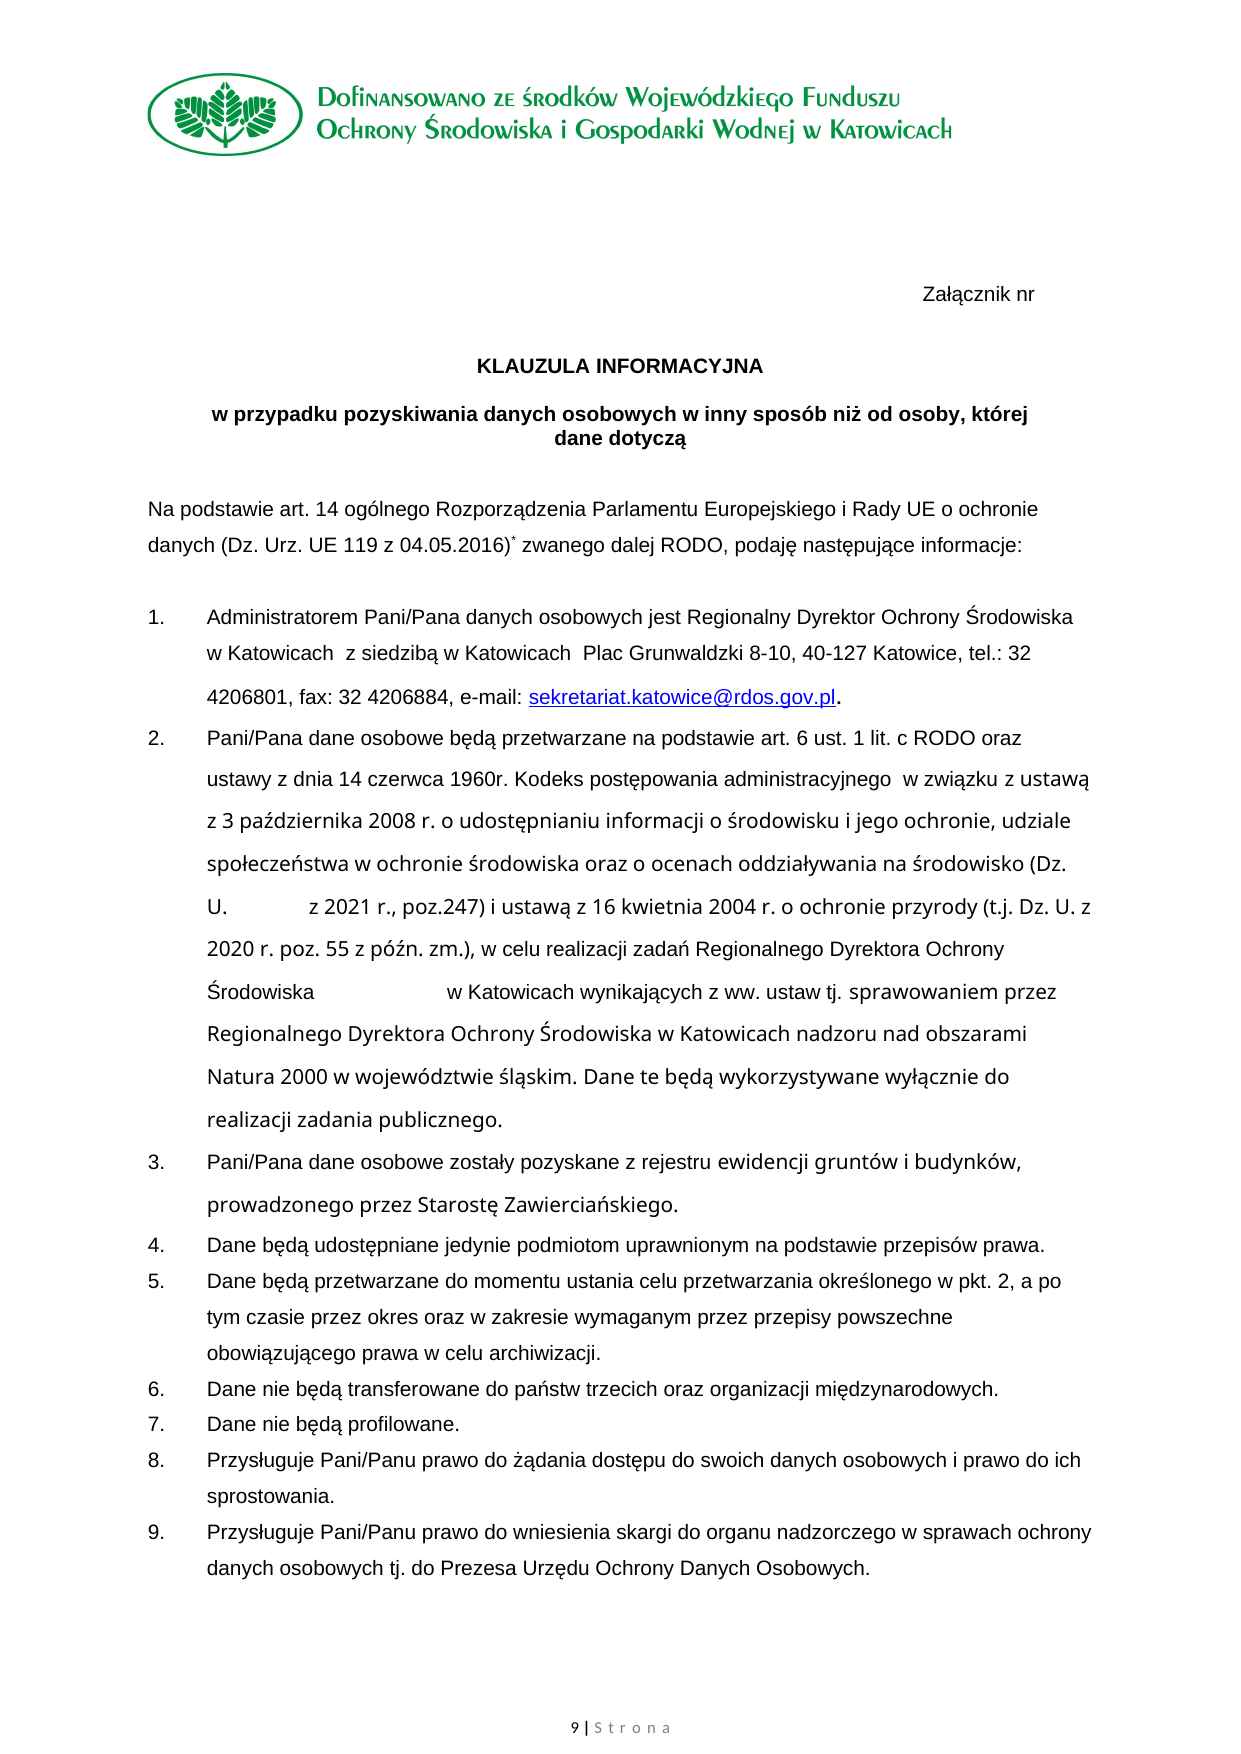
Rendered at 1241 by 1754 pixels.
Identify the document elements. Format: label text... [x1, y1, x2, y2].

text w przypadku pozyskiwania danych osobowych w inny sposób niż od osoby, której [148, 401, 1093, 425]
text dane dotyczą [148, 425, 1093, 449]
list Przysługuje Pani/Panu prawo do żądania dostępu do swoich danych osobowych i prawo do ich sprostowania. [148, 1448, 1093, 1508]
list Przysługuje Pani/Panu prawo do wniesienia skargi do organu nadzorczego w sprawach ochrony danych osobowych tj. do Prezesa Urzędu Ochrony Danych Osobowych. [148, 1520, 1093, 1580]
picture [147, 73, 952, 156]
list Dane będą przetwarzane do momentu ustania celu przetwarzania określonego w pkt. 2, a po tym czasie przez okres oraz w zakresie wymaganym przez przepisy powszechne obowiązującego prawa w celu archiwizacji. [148, 1268, 1093, 1364]
list Dane będą udostępniane jedynie podmiotom uprawnionym na podstawie przepisów prawa. [148, 1233, 1093, 1257]
list Dane nie będą profilowane. [148, 1412, 1093, 1436]
text Załącznik nr [148, 282, 1093, 306]
text Na podstawie art. 14 ogólnego Rozporządzenia Parlamentu Europejskiego i Rady UE o ochronie danych (Dz. Urz. UE 119 z 04.05.2016)* zwanego dalej RODO, podaję następujące informacje: [148, 497, 1093, 557]
text KLAUZULA INFORMACYJNA [148, 353, 1093, 377]
list Pani/Pana dane osobowe zostały pozyskane z rejestru ewidencji gruntów i budynków, prowadzonego przez Starostę Zawierciańskiego. [148, 1147, 1093, 1218]
list Pani/Pana dane osobowe będą przetwarzane na podstawie art. 6 ust. 1 lit. c RODO oraz ustawy z dnia 14 czerwca 1960r. Kodeks postępowania administracyjnego w związku z ustawą z 3 października 2008 r. o udostępnianiu informacji o środowisku i jego ochronie, udziale społeczeństwa w ochronie środowiska oraz o ocenach oddziaływania na środowisko (Dz. U. z 2021 r., poz.247) i ustawą z 16 kwietnia 2004 r. o ochronie przyrody (t.j. Dz. U. z 2020 r. poz. 55 z późn. zm.), w celu realizacji zadań Regionalnego Dyrektora Ochrony Środowiska w Katowicach wynikających z ww. ustaw tj. sprawowaniem przez Regionalnego Dyrektora Ochrony Środowiska w Katowicach nadzoru nad obszarami Natura 2000 w województwie śląskim. Dane te będą wykorzystywane wyłącznie do realizacji zadania publicznego. [148, 726, 1093, 1133]
list Dane nie będą transferowane do państw trzecich oraz organizacji międzynarodowych. [148, 1376, 1093, 1400]
list Administratorem Pani/Pana danych osobowych jest Regionalny Dyrektor Ochrony Środowiska w Katowicach z siedzibą w Katowicach Plac Grunwaldzki 8-10, 40-127 Katowice, tel.: 32 4206801, fax: 32 4206884, e-mail: sekretariat.katowice@rdos.gov.pl. [148, 605, 1093, 711]
